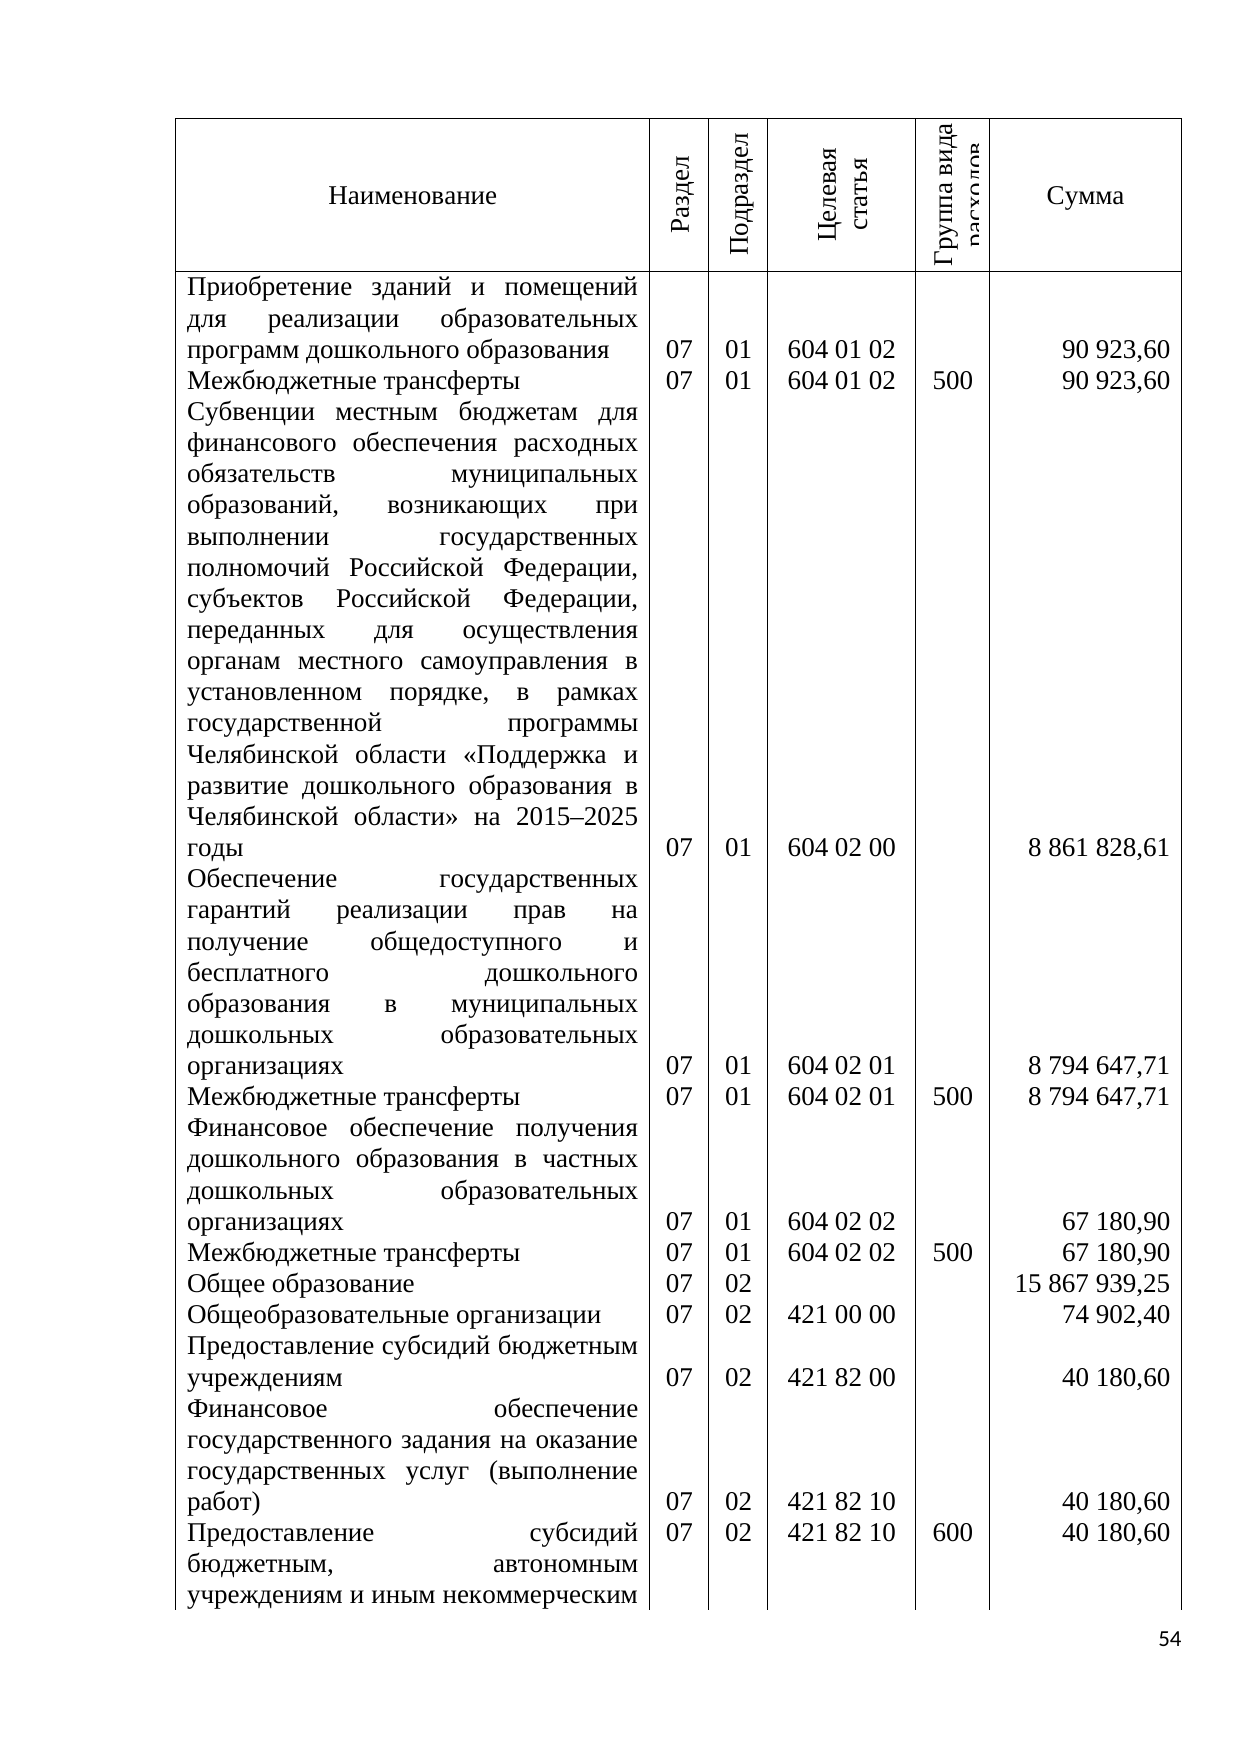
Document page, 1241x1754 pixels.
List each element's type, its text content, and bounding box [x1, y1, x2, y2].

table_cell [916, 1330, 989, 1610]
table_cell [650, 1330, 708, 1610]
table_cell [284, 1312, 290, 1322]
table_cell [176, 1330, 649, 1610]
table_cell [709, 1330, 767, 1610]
table_header Подраздел [709, 119, 767, 271]
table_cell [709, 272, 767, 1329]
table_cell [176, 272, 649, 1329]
table_header Сумма [990, 119, 1181, 271]
table_header Группа вида расходов [916, 119, 989, 271]
table_header Раздел [650, 119, 708, 271]
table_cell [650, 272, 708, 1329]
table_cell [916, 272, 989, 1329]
table_header Целевая статья [768, 119, 915, 271]
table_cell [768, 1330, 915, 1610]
table_header Наименование [176, 119, 649, 271]
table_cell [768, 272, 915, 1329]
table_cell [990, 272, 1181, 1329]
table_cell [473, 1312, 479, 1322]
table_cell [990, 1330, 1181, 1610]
